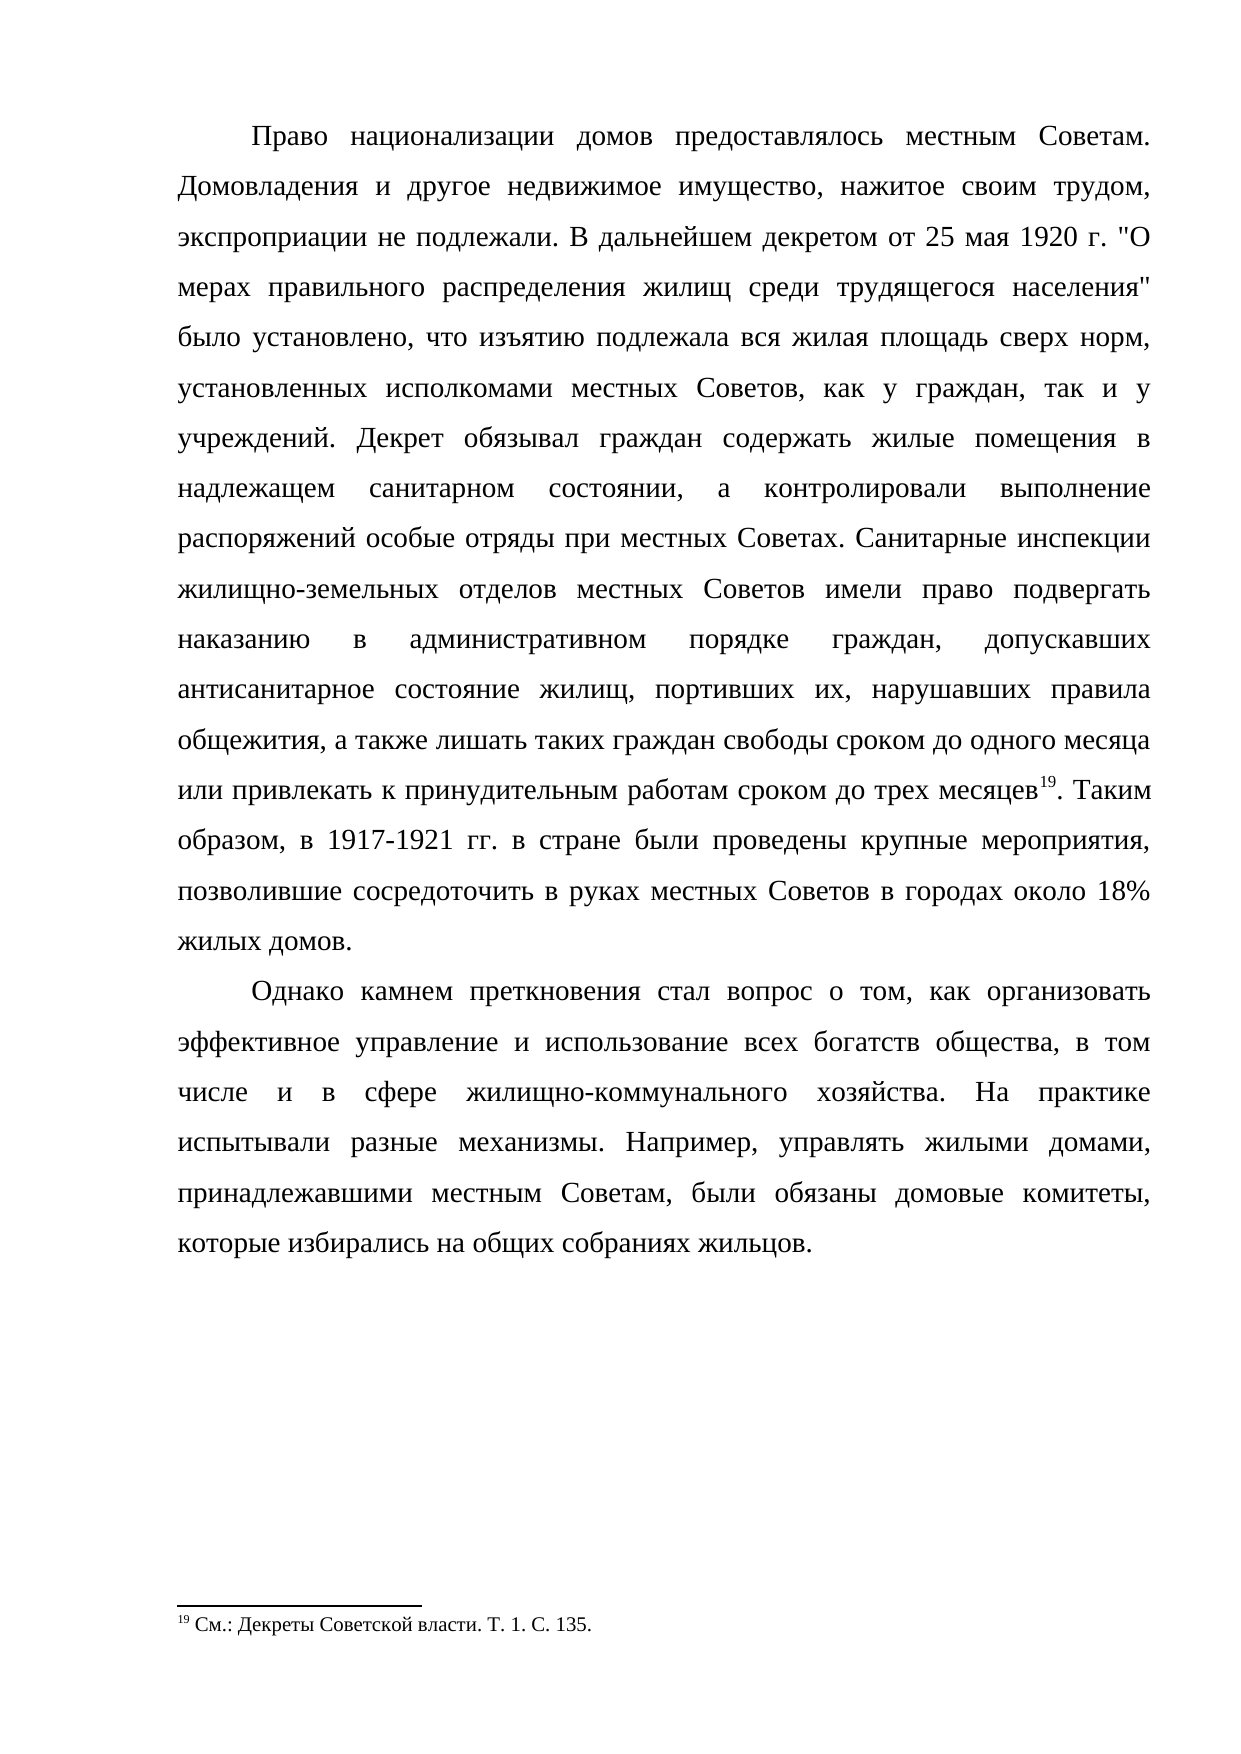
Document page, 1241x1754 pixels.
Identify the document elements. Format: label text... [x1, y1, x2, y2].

text Право национализации домов предоставлялось местным Советам. Домовладения и другое недвижимое имущество, нажитое своим трудом, экспроприации не подлежали. В дальнейшем декретом от 25 мая 1920 г. "О мерах правильного распределения жилищ среди трудящегося населения" было установлено, что изъятию подлежала вся жилая площадь сверх норм, установленных исполкомами местных Советов, как у граждан, так и у учреждений. Декрет обязывал граждан содержать жилые помещения в надлежащем санитарном состоянии, а контролировали выполнение распоряжений особые отряды при местных Советах. Санитарные инспекции жилищно-земельных отделов местных Советов имели право подвергать наказанию в административном порядке граждан, допускавших антисанитарное состояние жилищ, портивших их, нарушавших правила общежития, а также лишать таких граждан свободы сроком до одного месяца или привлекать к принудительным работам сроком до трех месяцев. Таким образом, в 1917-1921 гг. в стране были проведены крупные мероприятия, позволившие сосредоточить в руках местных Советов в городах около 18% жилых домов. [177, 118, 1152, 957]
text Однако камнем преткновения стал вопрос о том, как организовать эффективное управление и использование всех богатств общества, в том числе и в сфере жилищно-коммунального хозяйства. На практике испытывали разные механизмы. Например, управлять жилыми домами, принадлежавшими местным Советам, были обязаны домовые комитеты, которые избирались на общих собраниях жильцов. [177, 973, 1152, 1258]
